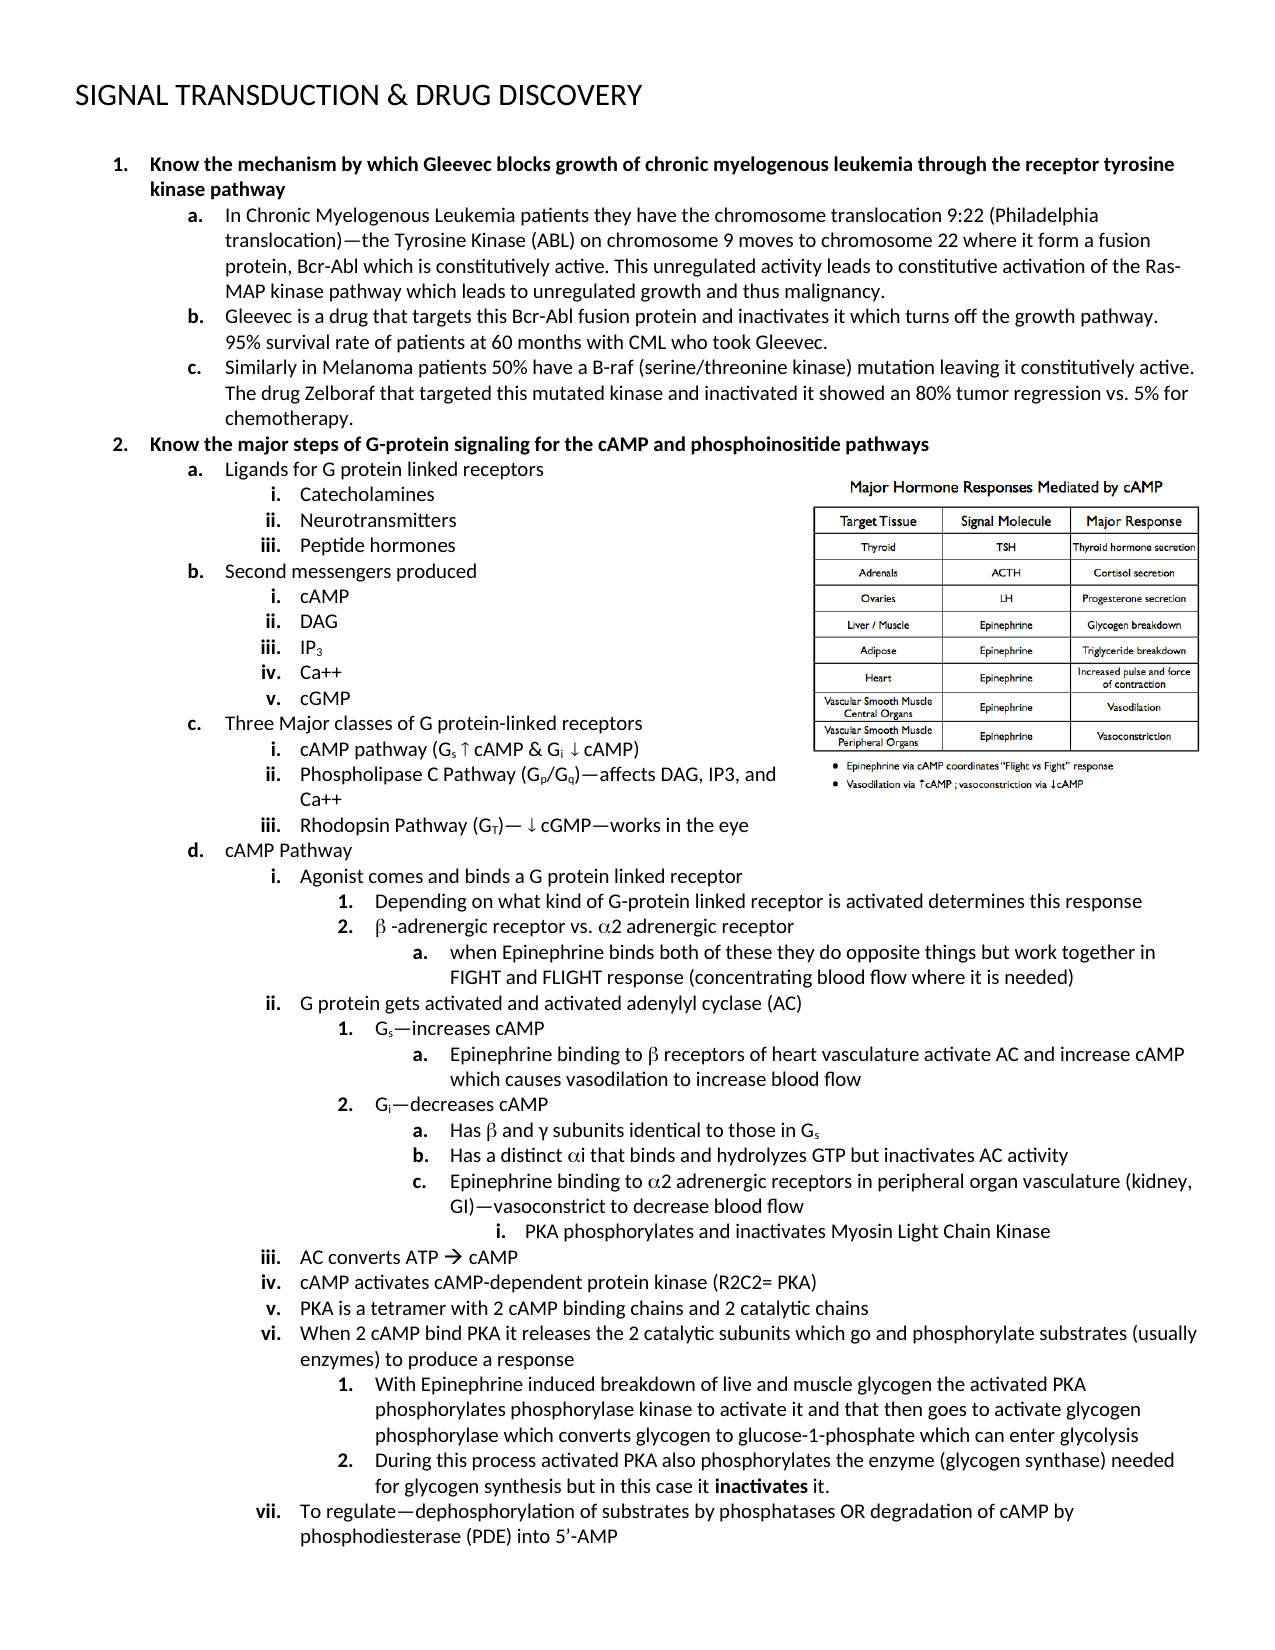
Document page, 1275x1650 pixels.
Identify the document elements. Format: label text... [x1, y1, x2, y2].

list DAG [281, 609, 806, 634]
list When 2 cAMP bind PKA it releases the 2 catalytic subunits which go and phosphorylate substrates (usually enzymes) to produce a response [281, 1320, 1200, 1371]
list Three Major classes of G protein-linked receptors [187, 710, 806, 736]
list Catecholamines [281, 482, 806, 507]
list Epinephrine binding to receptors of heart vasculature activate AC and increase cAMP which causes vasodilation to increase blood flow [412, 1041, 1200, 1092]
text SIGNAL TRANSDUCTION & DRUG DISCOVERY [75, 75, 1200, 113]
list Know the mechanism by which Gleevec blocks growth of chronic myelogenous leukemia through the receptor tyrosine kinase pathway [112, 151, 1200, 202]
list Gs—increases cAMP [337, 1015, 1200, 1041]
list IP3 [281, 634, 806, 659]
list Peptide hormones [281, 532, 806, 558]
list PKA phosphorylates and inactivates Myosin Light Chain Kinase [506, 1219, 1200, 1244]
list Rhodopsin Pathway (GT)— cGMP—works in the eye [281, 812, 1200, 837]
list cAMP Pathway [187, 837, 1200, 863]
list Ca++ [281, 659, 806, 685]
list when Epinephrine binds both of these they do opposite things but work together in FIGHT and FLIGHT response (concentrating blood flow where it is needed) [412, 939, 1200, 990]
list G protein gets activated and activated adenylyl cyclase (AC) [281, 990, 1200, 1015]
list cAMP [281, 583, 806, 609]
list Ligands for G protein linked receptors [187, 456, 1200, 482]
list cGMP [281, 685, 806, 710]
list With Epinephrine induced breakdown of live and muscle glycogen the activated PKA phosphorylates phosphorylase kinase to activate it and that then goes to activate glycogen phosphorylase which converts glycogen to glucose-1-phosphate which can enter glycolysis [337, 1371, 1200, 1447]
list AC converts ATP cAMP [281, 1244, 1200, 1269]
list Epinephrine binding to 2 adrenergic receptors in peripheral organ vasculature (kidney, GI)—vasoconstrict to decrease blood flow [412, 1168, 1200, 1219]
list Similarly in Melanoma patients 50% have a B-raf (serine/threonine kinase) mutation leaving it constitutively active. The drug Zelboraf that targeted this mutated kinase and inactivated it showed an 80% tumor regression vs. 5% for chemotherapy. [187, 354, 1200, 431]
list Has a distinct i that binds and hydrolyzes GTP but inactivates AC activity [412, 1142, 1200, 1168]
list Second messengers produced [187, 558, 806, 583]
list cAMP pathway (Gs cAMP & Gi cAMP) [281, 736, 806, 761]
list To regulate—dephosphorylation of substrates by phosphatases OR degradation of cAMP by phosphodiesterase (PDE) into 5’-AMP [281, 1498, 1200, 1549]
list cAMP activates cAMP-dependent protein kinase (R2C2= PKA) [281, 1269, 1200, 1295]
list Depending on what kind of G-protein linked receptor is activated determines this response [337, 888, 1200, 914]
picture [806, 468, 1205, 794]
list Phospholipase C Pathway (Gp/Gq)—affects DAG, IP3, and Ca++ [281, 761, 1200, 812]
list In Chronic Myelogenous Leukemia patients they have the chromosome translocation 9:22 (Philadelphia translocation)—the Tyrosine Kinase (ABL) on chromosome 9 moves to chromosome 22 where it form a fusion protein, Bcr-Abl which is constitutively active. This unregulated activity leads to constitutive activation of the Ras-MAP kinase pathway which leads to unregulated growth and thus malignancy. [187, 202, 1200, 304]
list Know the major steps of G-protein signaling for the cAMP and phosphoinositide pathways [112, 431, 1200, 456]
list Gleevec is a drug that targets this Bcr-Abl fusion protein and inactivates it which turns off the growth pathway. 95% survival rate of patients at 60 months with CML who took Gleevec. [187, 304, 1200, 354]
list PKA is a tetramer with 2 cAMP binding chains and 2 catalytic chains [281, 1295, 1200, 1320]
list Has and γ subunits identical to those in Gs [412, 1117, 1200, 1142]
list Neurotransmitters [281, 507, 806, 532]
list -adrenergic receptor vs. 2 adrenergic receptor [337, 914, 1200, 939]
list Gi—decreases cAMP [337, 1092, 1200, 1117]
list During this process activated PKA also phosphorylates the enzyme (glycogen synthase) needed for glycogen synthesis but in this case it inactivates it. [337, 1447, 1200, 1498]
list Agonist comes and binds a G protein linked receptor [281, 863, 1200, 888]
